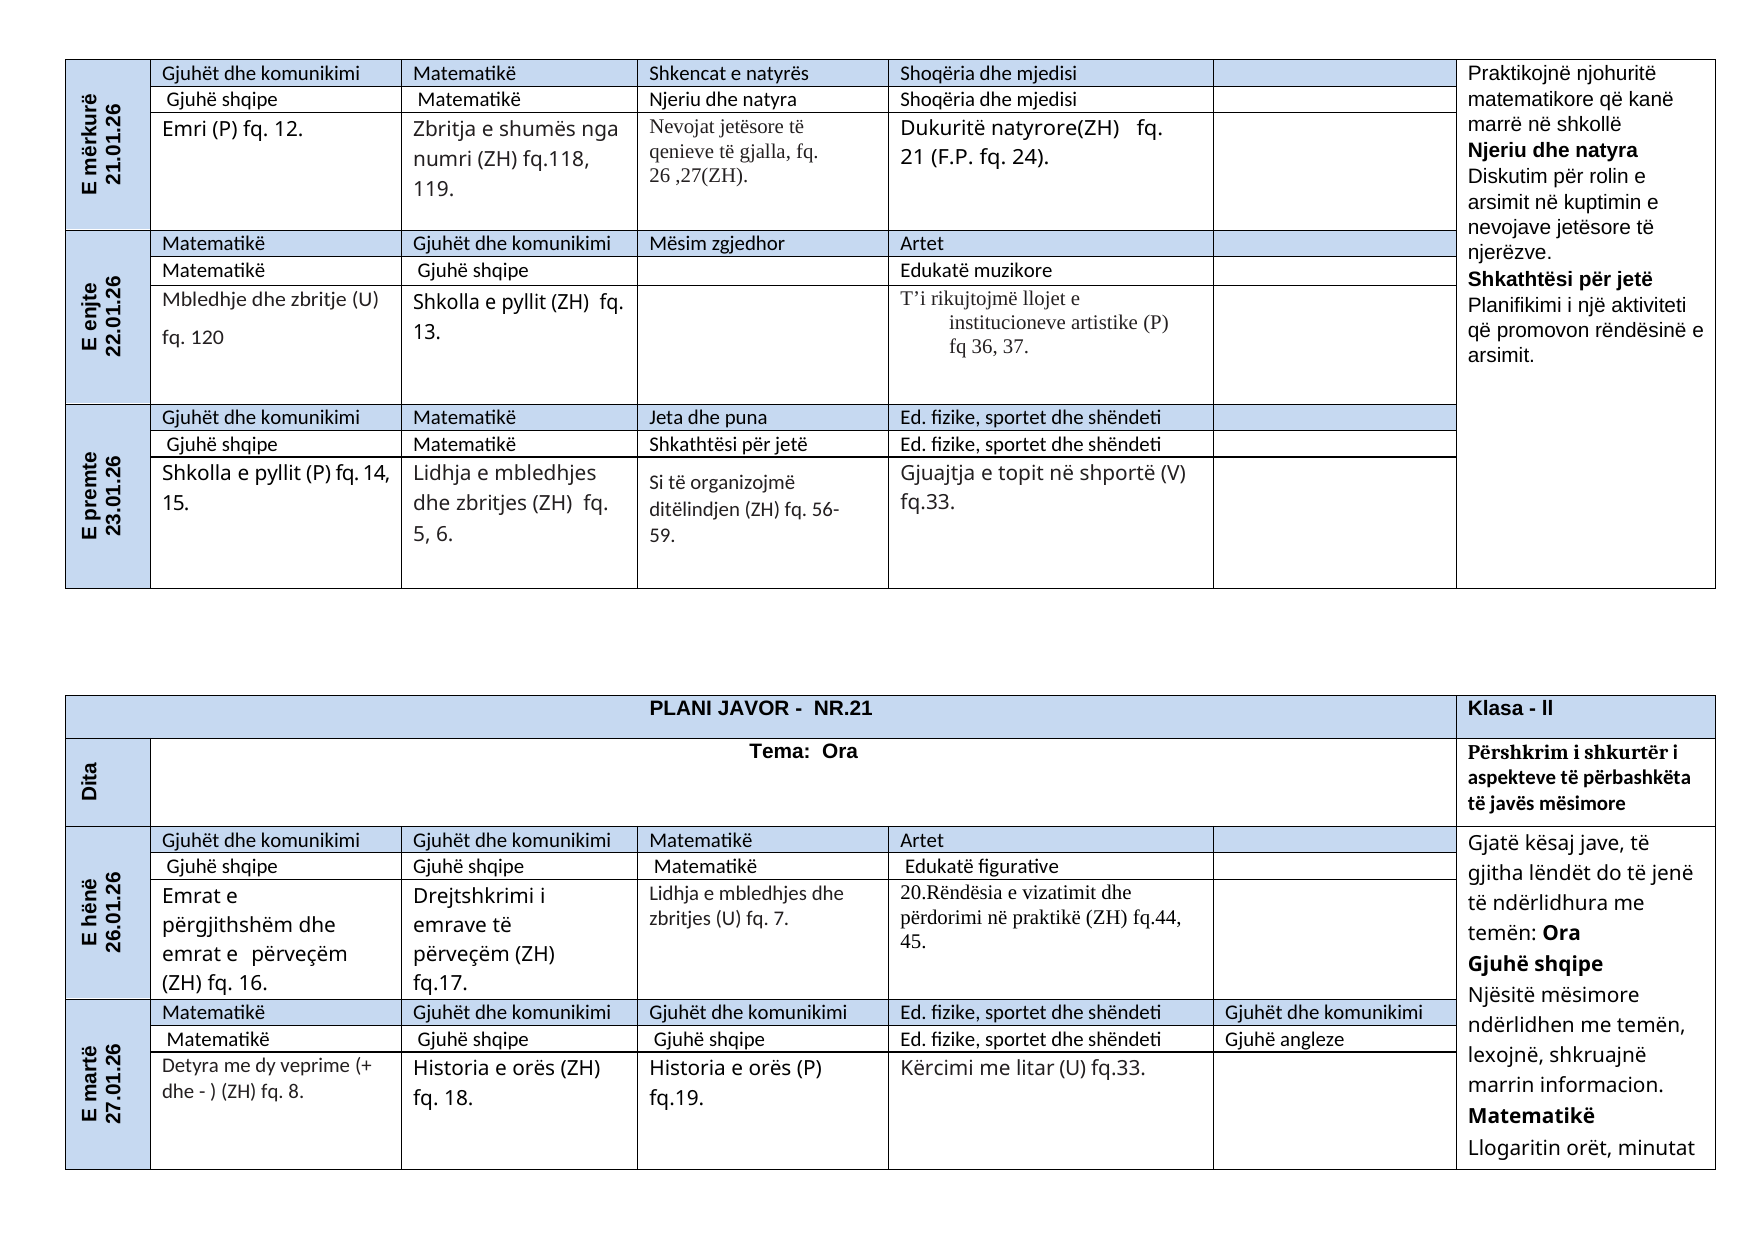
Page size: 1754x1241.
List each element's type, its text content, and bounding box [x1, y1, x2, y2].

table_cell Ed. fizike, sportet dhe shëndeti [889, 1026, 1213, 1051]
table_cell Lidhja e mbledhjes dhe zbritjes (ZH) fq. 5, 6. [402, 458, 637, 588]
table_cell Gjuhë shqipe [151, 87, 401, 112]
table_cell Matematikë [638, 853, 888, 879]
table_cell Matematikë [151, 257, 401, 285]
table_cell Ed. fizike, sportet dhe shëndeti [889, 1000, 1213, 1025]
table_cell Gjuhë shqipe [402, 1026, 637, 1051]
table_cell Ed. fizike, sportet dhe shëndeti [889, 431, 1213, 456]
table_cell Artet [889, 231, 1213, 256]
table_cell Shkencat e natyrës [638, 60, 888, 86]
table_cell Njeriu dhe natyra [638, 87, 888, 112]
table_cell Ed. fizike, sportet dhe shëndeti [889, 405, 1213, 430]
table_cell [1214, 286, 1456, 403]
table_cell Gjatë kësaj jave, të gjitha lëndët do të jenë të ndërlidhura me temën: Ora Gjuhë shqipe Njësitë mësimore ndërlidhen me temën, lexojnë, shkruajnë marrin informacion. Matematikë Llogaritin orët, minutat e sekondat. Njeriu dhe natyra Ndarja e kohës në mënyrë të barabartë për të dy gjinitë. Ed. Figurative Krijimi i orëve murale. Ed. Fizike Matja e kohës gjatë ushtrimeve. [1457, 827, 1715, 1169]
table_cell [1214, 458, 1456, 588]
table_cell Shoqëria dhe mjedisi [889, 60, 1213, 86]
table_cell Gjuhët dhe komunikimi [402, 1000, 637, 1025]
table_cell Historia e orës (P) fq.19. [638, 1053, 888, 1169]
table_cell Shkolla e pyllit (P) fq. 14, 15. [151, 458, 401, 588]
table_cell Shkolla e pyllit (ZH) fq. 13. [402, 286, 637, 403]
table_header PLANI JAVOR - NR.21 [66, 696, 1456, 738]
table_cell E martë 27.01.26 [66, 1000, 150, 1169]
table_cell [1214, 405, 1456, 430]
table_cell Artet [889, 827, 1213, 852]
table_cell Matematikë [151, 1000, 401, 1025]
table_cell Matematikë [638, 827, 888, 852]
table_cell Gjuhët dhe komunikimi [151, 827, 401, 852]
table_cell Edukatë figurative [889, 853, 1213, 879]
table_cell Kërcimi me litar (U) fq.33. [889, 1053, 1213, 1169]
table_cell Gjuajtja e topit në shportë (V) fq.33. [889, 458, 1213, 588]
table_cell [638, 286, 888, 403]
table_cell [1214, 60, 1456, 86]
table_cell Shkathtësi për jetë [638, 431, 888, 456]
table_cell 20.Rëndësia e vizatimit dhe përdorimi në praktikë (ZH) fq.44, 45. [889, 880, 1213, 998]
table_cell Nevojat jetësore të qenieve të gjalla, fq. 26 ,27(ZH). [638, 113, 888, 229]
table_cell Edukatë muzikore [889, 257, 1213, 285]
table_cell Zbritja e shumës nga numri (ZH) fq.118, 119. [402, 113, 637, 229]
table_cell Matematikë [151, 1026, 401, 1051]
table_header Klasa - ll [1457, 696, 1715, 738]
table_cell Si të organizojmë ditëlindjen (ZH) fq. 56-59. [638, 458, 888, 588]
table_cell Gjuhë angleze [1214, 1026, 1456, 1051]
table_cell Gjuhë shqipe [151, 853, 401, 879]
table_cell Lidhja e mbledhjes dhe zbritjes (U) fq. 7. [638, 880, 888, 998]
table_cell [1214, 1053, 1456, 1169]
table_cell Gjuhë shqipe [638, 1026, 888, 1051]
table_cell Matematikë [402, 405, 637, 430]
table_cell Drejtshkrimi i emrave të përveçëm (ZH) fq.17. [402, 880, 637, 998]
table_cell Mbledhje dhe zbritje (U) fq. 120 [151, 286, 401, 403]
table_cell Gjuhët dhe komunikimi [402, 827, 637, 852]
table_cell Gjuhë shqipe [402, 853, 637, 879]
table_cell Jeta dhe puna [638, 405, 888, 430]
table_cell Emri (P) fq. 12. [151, 113, 401, 229]
table_cell [1214, 257, 1456, 285]
table_cell Matematikë [402, 60, 637, 86]
table_cell Gjuhët dhe komunikimi [151, 60, 401, 86]
table_cell Gjuhë shqipe [151, 431, 401, 456]
table_cell E premte 23.01.26 [66, 405, 150, 588]
table_cell Matematikë [151, 231, 401, 256]
table_cell Historia e orës (ZH) fq. 18. [402, 1053, 637, 1169]
table_cell Tema: Ora [151, 739, 1456, 826]
table_cell T’i rikujtojmë llojet e institucioneve artistike (P) fq 36, 37. [889, 286, 1213, 403]
table_cell Gjuhët dhe komunikimi [402, 231, 637, 256]
table_cell Gjuhët dhe komunikimi [151, 405, 401, 430]
table_cell [1214, 827, 1456, 852]
table_cell Mësim zgjedhor [638, 231, 888, 256]
table_cell Gjuhët dhe komunikimi [638, 1000, 888, 1025]
table_cell Gjuhët dhe komunikimi [1214, 1000, 1456, 1025]
table_cell Gjuhë shqipe [402, 257, 637, 285]
table_cell Shoqëria dhe mjedisi [889, 87, 1213, 112]
table_cell Detyra me dy veprime (+ dhe - ) (ZH) fq. 8. [151, 1053, 401, 1169]
table_cell [1214, 853, 1456, 879]
table_cell [1214, 231, 1456, 256]
table_cell E hënë 26.01.26 [66, 827, 150, 998]
table_cell E enjte 22.01.26 [66, 231, 150, 403]
table_cell Emrat e përgjithshëm dhe emrat e përveçëm (ZH) fq. 16. [151, 880, 401, 998]
table_cell [1214, 113, 1456, 229]
table_cell [1214, 87, 1456, 112]
table_cell Dita [66, 739, 150, 826]
table_cell [638, 257, 888, 285]
table_cell Matematikë [402, 431, 637, 456]
table_cell [1214, 431, 1456, 456]
table_cell Përshkrim i shkurtër i aspekteve të përbashkëta të javës mësimore [1457, 739, 1715, 826]
table_cell Matematikë [402, 87, 637, 112]
table_cell [1214, 880, 1456, 998]
table_cell Dukuritë natyrore(ZH) fq. 21 (F.P. fq. 24). [889, 113, 1213, 229]
table_cell E mërkurë 21.01.26 [66, 60, 150, 229]
